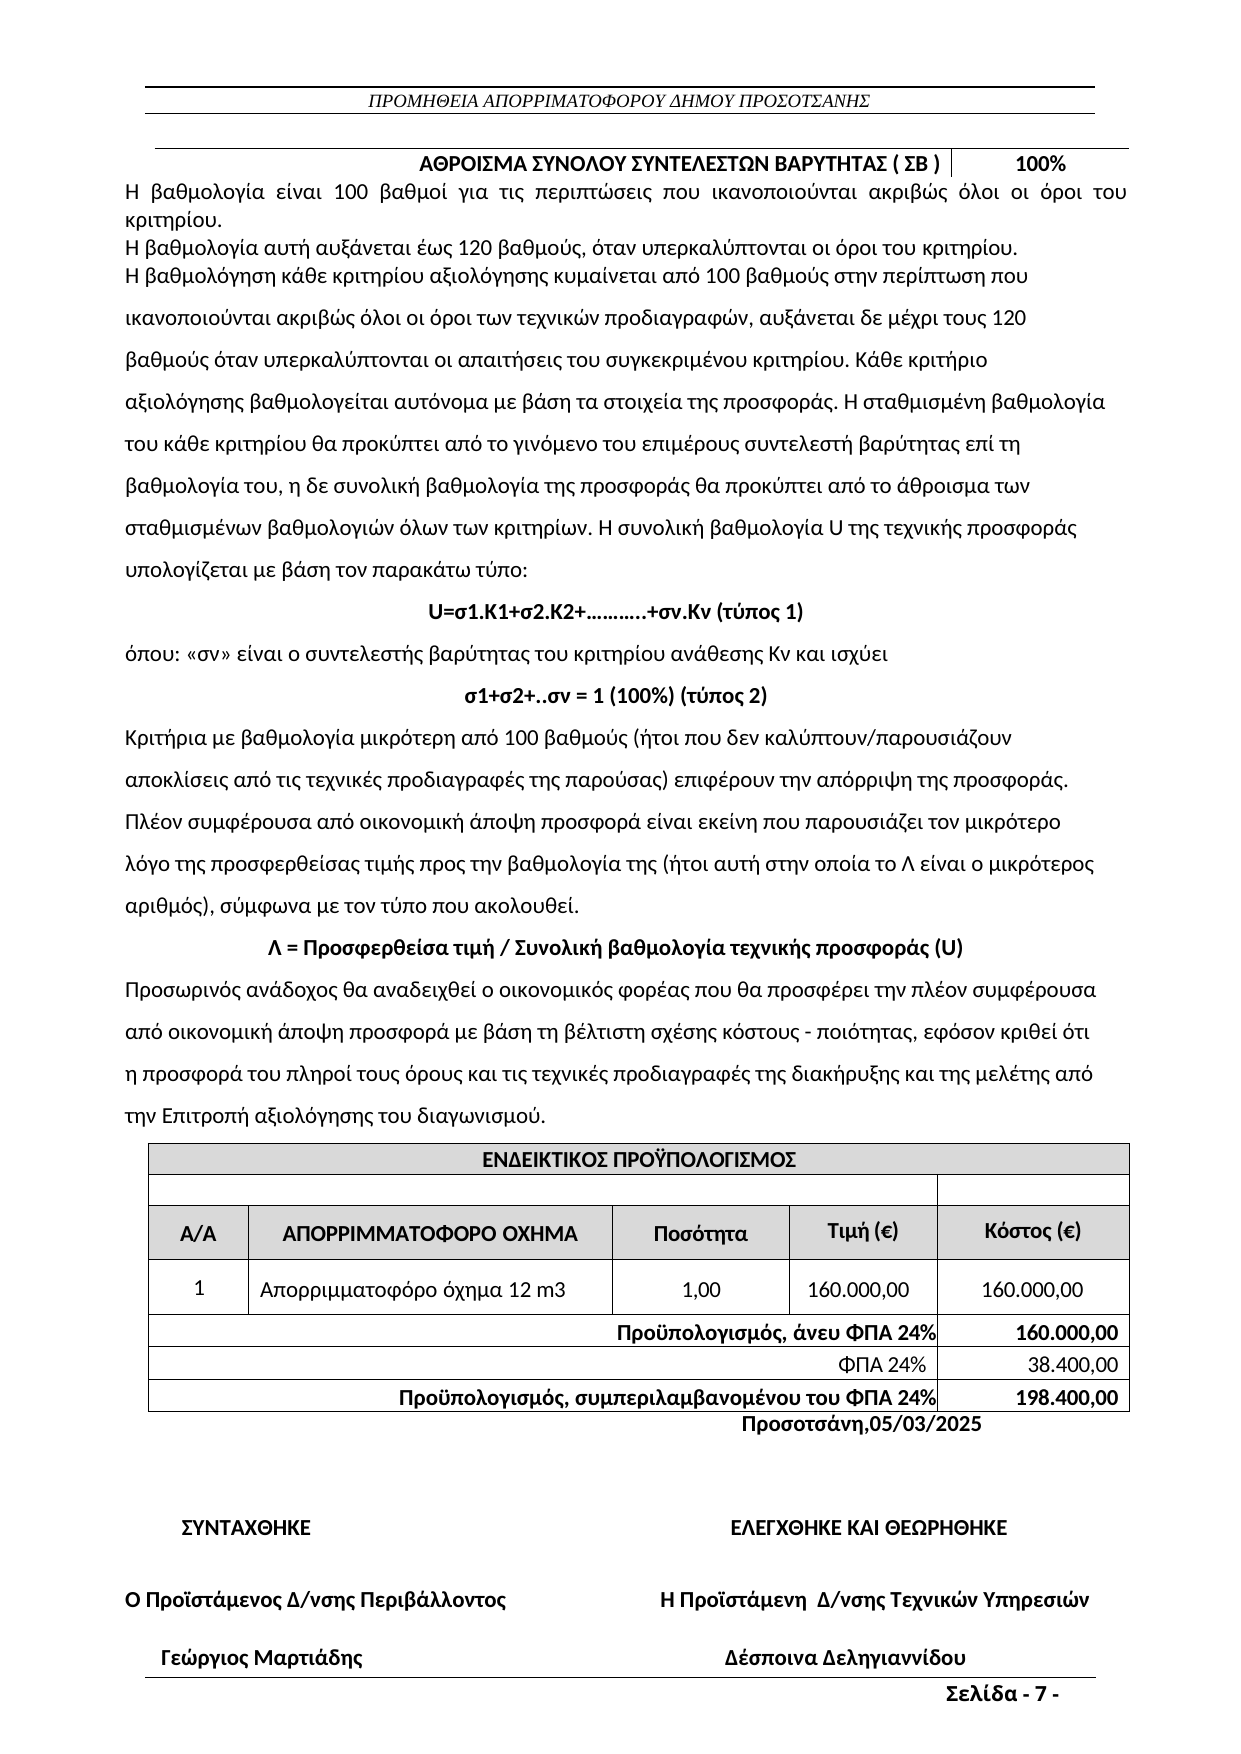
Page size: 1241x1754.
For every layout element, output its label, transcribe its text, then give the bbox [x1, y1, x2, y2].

table_cell Απορριμματοφόρο όχημα 12 m3 [249, 1260, 612, 1314]
text Η βαθμολογία αυτή αυξάνεται έως 120 βαθμούς, όταν υπερκαλύπτονται οι όροι του κριτηρίου. [125, 233, 1129, 261]
text Ο Προϊστάμενος Δ/νσης Περιβάλλοντος Η Προϊστάμενη Δ/νσης Τεχνικών Υπηρεσιών [125, 1582, 1107, 1614]
text Προσωρινός ανάδοχος θα αναδειχθεί ο οικονομικός φορέας που θα προσφέρει την πλέον συμφέρουσα από οικονομική άποψη προσφορά με βάση τη βέλτιστη σχέσης κόστους - ποιότητας, εφόσον κριθεί ότι η προσφορά του πληροί τους όρους και τις τεχνικές προδιαγραφές της διακήρυξης και της μελέτης από την Επιτροπή αξιολόγησης του διαγωνισμού. [125, 975, 1107, 1129]
text σ1+σ2+..σν = 1 (100%) (τύπος 2) [125, 681, 1107, 709]
table_cell [149, 1175, 937, 1205]
table_cell Προϋπολογισμός, συμπεριλαμβανομένου του ΦΠΑ 24% [149, 1380, 937, 1411]
table_cell Ποσότητα [613, 1206, 789, 1259]
text Προσοτσάνη,05/03/2025 [125, 1412, 1107, 1437]
text U=σ1.Κ1+σ2.Κ2+………..+σν.Κν (τύπος 1) [125, 597, 1107, 625]
table_cell Τιμή (€) [790, 1206, 937, 1259]
table_cell [938, 1175, 1129, 1205]
table_cell ΑΠΟΡΡΙΜΜΑΤΟΦΟΡΟ ΟΧΗΜΑ [249, 1206, 612, 1259]
table_cell 100% [952, 149, 1129, 177]
text Η βαθμολογία είναι 100 βαθμοί για τις περιπτώσεις που ικανοποιούνται ακριβώς όλοι οι όροι του κριτηρίου. [125, 177, 1129, 233]
text όπου: «σν» είναι ο συντελεστής βαρύτητας του κριτηρίου ανάθεσης Κν και ισχύει [125, 639, 1107, 667]
table_cell 160.000,00 [938, 1315, 1129, 1346]
table_cell Κόστος (€) [938, 1206, 1129, 1259]
table_cell Α/Α [149, 1206, 248, 1259]
table_cell 1,00 [613, 1260, 789, 1314]
table_cell ΑΘΡΟΙΣΜΑ ΣΥΝΟΛΟΥ ΣΥΝΤΕΛΕΣΤΩΝ ΒΑΡΥΤΗΤΑΣ ( ΣΒ ) [155, 149, 951, 177]
table_cell Προϋπολογισμός, άνευ ΦΠΑ 24% [149, 1315, 937, 1346]
table_header ΕΝΔΕΙΚΤΙΚΟΣ ΠΡΟΫΠΟΛΟΓΙΣΜΟΣ [149, 1144, 1129, 1174]
table_cell 160.000,00 [790, 1260, 937, 1314]
text Γεώργιος Μαρτιάδης Δέσποινα Δεληγιαννίδου [125, 1646, 1107, 1671]
table_cell 1 [149, 1260, 248, 1314]
table_cell 38.400,00 [938, 1347, 1129, 1378]
text Η βαθμολόγηση κάθε κριτηρίου αξιολόγησης κυμαίνεται από 100 βαθμούς στην περίπτωση που ικανοποιούνται ακριβώς όλοι οι όροι των τεχνικών προδιαγραφών, αυξάνεται δε μέχρι τους 120 βαθμούς όταν υπερκαλύπτονται οι απαιτήσεις του συγκεκριμένου κριτηρίου. Κάθε κριτήριο αξιολόγησης βαθμολογείται αυτόνομα με βάση τα στοιχεία της προσφοράς. Η σταθμισμένη βαθμολογία του κάθε κριτηρίου θα προκύπτει από το γινόμενο του επιμέρους συντελεστή βαρύτητας επί τη βαθμολογία του, η δε συνολική βαθμολογία της προσφοράς θα προκύπτει από το άθροισμα των σταθμισμένων βαθμολογιών όλων των κριτηρίων. Η συνολική βαθμολογία U της τεχνικής προσφοράς υπολογίζεται με βάση τον παρακάτω τύπο: [125, 261, 1107, 583]
table_cell 198.400,00 [938, 1380, 1129, 1411]
text ΣΥΝΤΑΧΘΗΚΕ ΕΛΕΓΧΘΗΚΕ ΚΑΙ ΘΕΩΡΗΘΗΚΕ [125, 1510, 1107, 1542]
text Λ = Προσφερθείσα τιμή / Συνολική βαθμολογία τεχνικής προσφοράς (U) [125, 933, 1107, 961]
table_cell ΦΠΑ 24% [149, 1347, 937, 1378]
table_cell 160.000,00 [938, 1260, 1129, 1314]
text Κριτήρια με βαθμολογία μικρότερη από 100 βαθμούς (ήτοι που δεν καλύπτουν/παρουσιάζουν αποκλίσεις από τις τεχνικές προδιαγραφές της παρούσας) επιφέρουν την απόρριψη της προσφοράς. Πλέον συμφέρουσα από οικονομική άποψη προσφορά είναι εκείνη που παρουσιάζει τον μικρότερο λόγο της προσφερθείσας τιμής προς την βαθμολογία της (ήτοι αυτή στην οποία το Λ είναι ο μικρότερος αριθμός), σύμφωνα με τον τύπο που ακολουθεί. [125, 723, 1107, 919]
